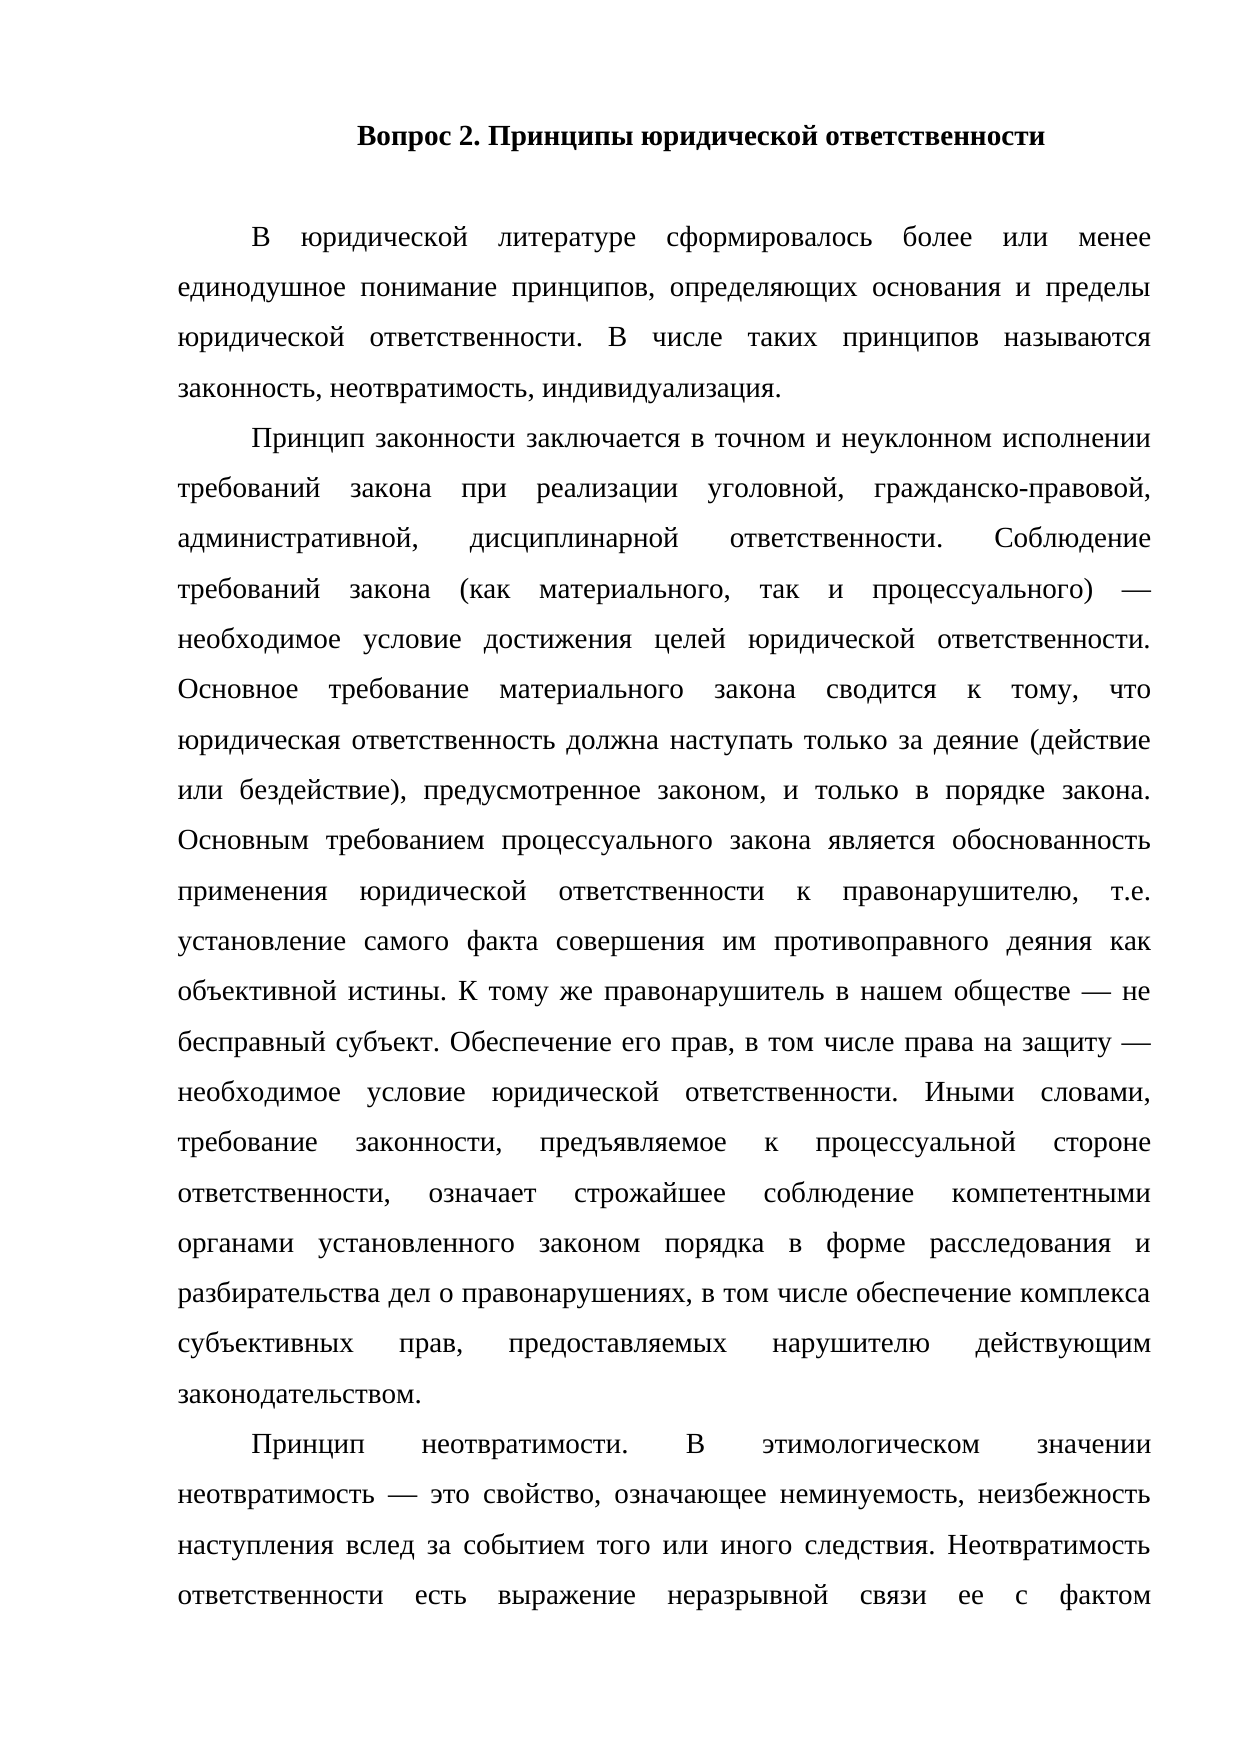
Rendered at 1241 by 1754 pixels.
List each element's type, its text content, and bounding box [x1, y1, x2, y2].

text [177, 1426, 1152, 1611]
text Вопрос 2. Принципы юридической ответственности [177, 118, 1152, 152]
text Принцип законности заключается в точном и неуклонном исполнении требований закона при реализации уголовной, гражданско-правовой, административной, дисциплинарной ответственности. Соблюдение требований закона (как материального, так и процессуального) — необходимое условие достижения целей юридической ответственности. Основное требование материального закона сводится к тому, что юридическая ответственность должна наступать только за деяние (действие или бездействие), предусмотренное законом, и только в порядке закона. Основным требованием процессуального закона является обоснованность применения юридической ответственности к правонарушителю, т.е. установление самого факта совершения им противоправного деяния как объективной истины. К тому же правонарушитель в нашем обществе — не бесправный субъект. Обеспечение его прав, в том числе права на защиту — необходимое условие юридической ответственности. Иными словами, требование законности, предъявляемое к процессуальной стороне ответственности, означает строжайшее соблюдение компетентными органами установленного законом порядка в форме расследования и разбирательства дел о правонарушениях, в том числе обеспечение комплекса субъективных прав, предоставляемых нарушителю действующим законодательством. [177, 420, 1152, 1409]
text В юридической литературе сформировалось более или менее единодушное понимание принципов, определяющих основания и пределы юридической ответственности. В числе таких принципов называются законность, неотвратимость, индивидуализация. [177, 219, 1152, 403]
